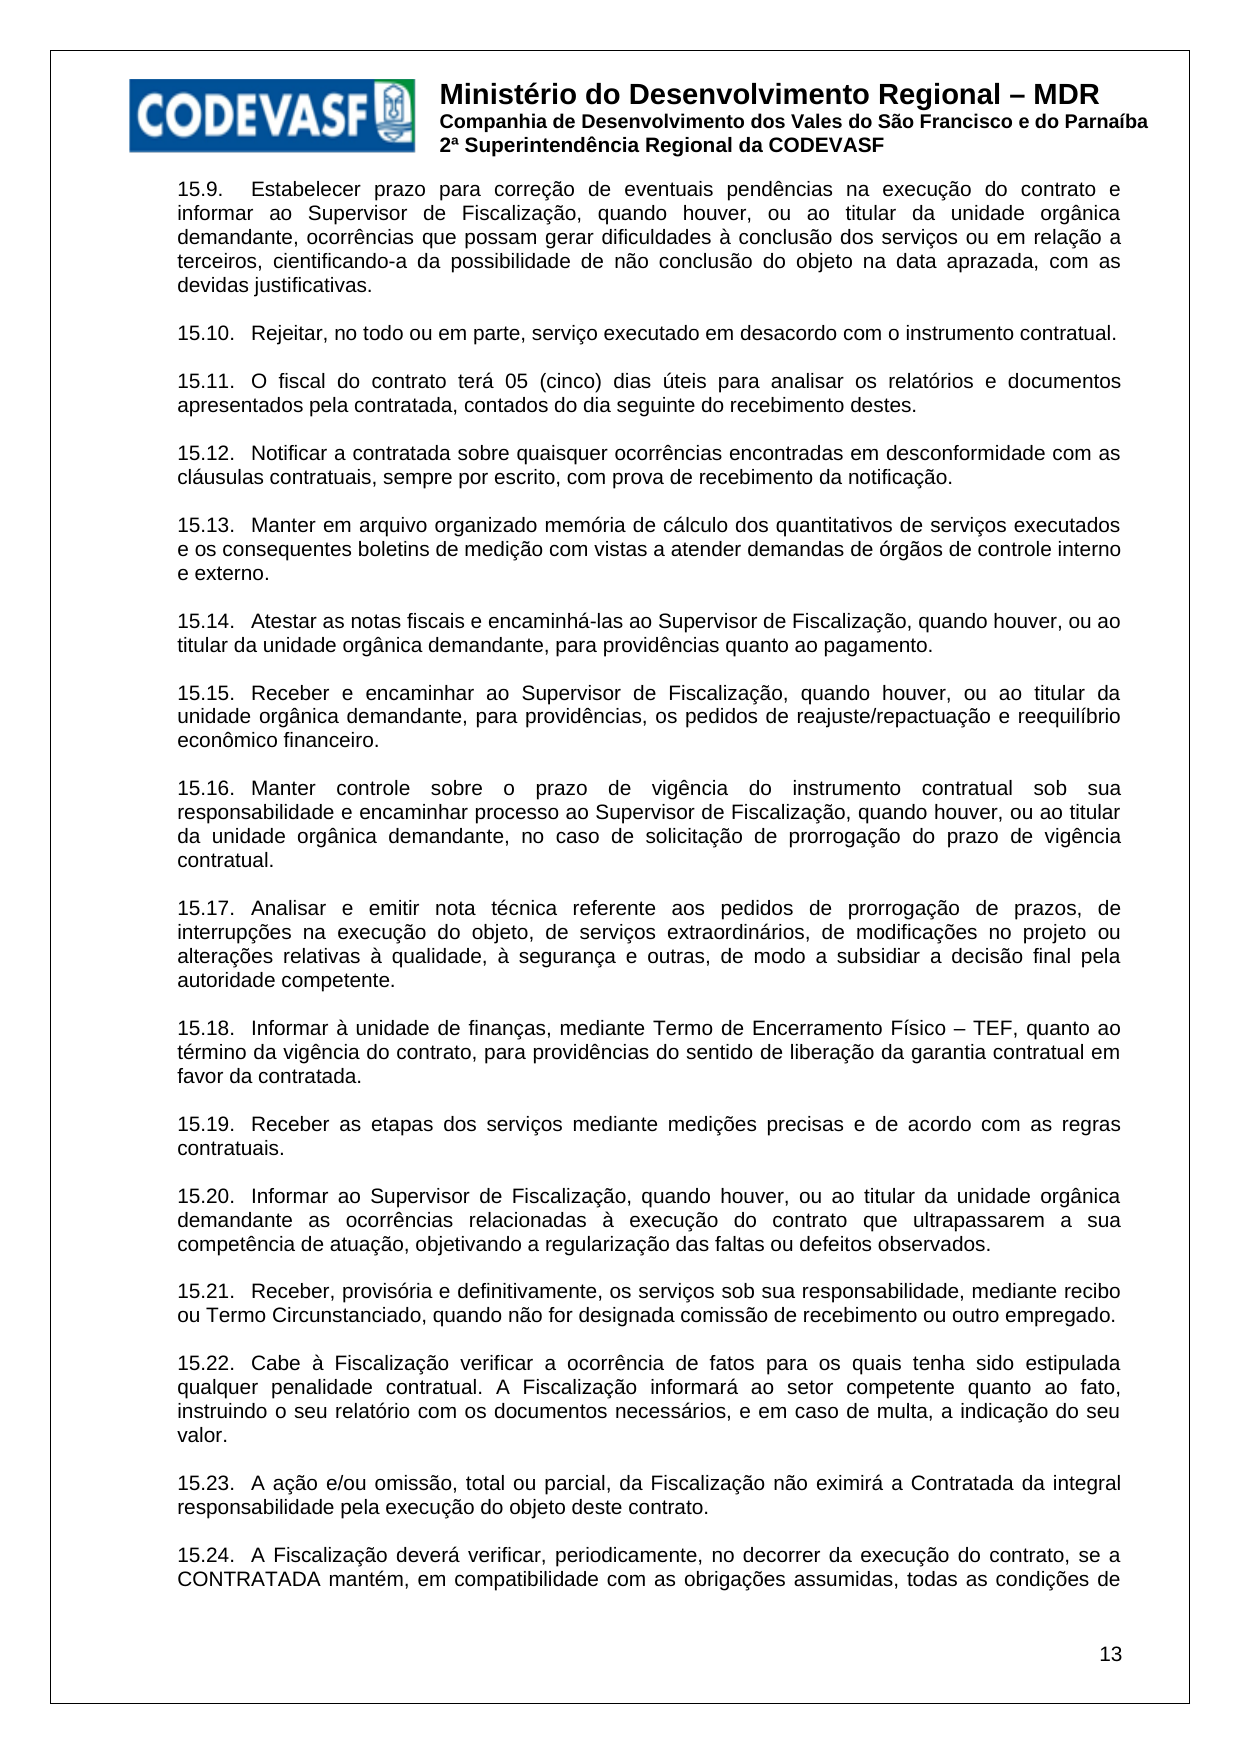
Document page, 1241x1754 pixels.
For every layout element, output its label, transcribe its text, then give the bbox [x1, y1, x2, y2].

subtitle Rejeitar, no todo ou em parte, serviço executado em desacordo com o instrumento contratual. [177, 321, 1122, 345]
subtitle Estabelecer prazo para correção de eventuais pendências na execução do contrato e informar ao Supervisor de Fiscalização, quando houver, ou ao titular da unidade orgânica demandante, ocorrências que possam gerar dificuldades à conclusão dos serviços ou em relação a terceiros, cientificando-a da possibilidade de não conclusão do objeto na data aprazada, com as devidas justificativas. [177, 177, 1122, 297]
subtitle Notificar a contratada sobre quaisquer ocorrências encontradas em desconformidade com as cláusulas contratuais, sempre por escrito, com prova de recebimento da notificação. [177, 441, 1122, 489]
subtitle Informar ao Supervisor de Fiscalização, quando houver, ou ao titular da unidade orgânica demandante as ocorrências relacionadas à execução do contrato que ultrapassarem a sua competência de atuação, objetivando a regularização das faltas ou defeitos observados. [177, 1183, 1122, 1255]
subtitle Cabe à Fiscalização verificar a ocorrência de fatos para os quais tenha sido estipulada qualquer penalidade contratual. A Fiscalização informará ao setor competente quanto ao fato, instruindo o seu relatório com os documentos necessários, e em caso de multa, a indicação do seu valor. [177, 1351, 1122, 1447]
subtitle Atestar as notas fiscais e encaminhá-las ao Supervisor de Fiscalização, quando houver, ou ao titular da unidade orgânica demandante, para providências quanto ao pagamento. [177, 608, 1122, 656]
subtitle Receber, provisória e definitivamente, os serviços sob sua responsabilidade, mediante recibo ou Termo Circunstanciado, quando não for designada comissão de recebimento ou outro empregado. [177, 1279, 1122, 1327]
subtitle Manter em arquivo organizado memória de cálculo dos quantitativos de serviços executados e os consequentes boletins de medição com vistas a atender demandas de órgãos de controle interno e externo. [177, 513, 1122, 584]
subtitle O fiscal do contrato terá 05 (cinco) dias úteis para analisar os relatórios e documentos apresentados pela contratada, contados do dia seguinte do recebimento destes. [177, 369, 1122, 417]
picture [129, 79, 417, 155]
subtitle Receber e encaminhar ao Supervisor de Fiscalização, quando houver, ou ao titular da unidade orgânica demandante, para providências, os pedidos de reajuste/repactuação e reequilíbrio econômico financeiro. [177, 680, 1122, 752]
subtitle Receber as etapas dos serviços mediante medições precisas e de acordo com as regras contratuais. [177, 1112, 1122, 1159]
subtitle Analisar e emitir nota técnica referente aos pedidos de prorrogação de prazos, de interrupções na execução do objeto, de serviços extraordinários, de modificações no projeto ou alterações relativas à qualidade, à segurança e outras, de modo a subsidiar a decisão final pela autoridade competente. [177, 896, 1122, 992]
subtitle Informar à unidade de finanças, mediante Termo de Encerramento Físico – TEF, quanto ao término da vigência do contrato, para providências do sentido de liberação da garantia contratual em favor da contratada. [177, 1016, 1122, 1088]
subtitle Manter controle sobre o prazo de vigência do instrumento contratual sob sua responsabilidade e encaminhar processo ao Supervisor de Fiscalização, quando houver, ou ao titular da unidade orgânica demandante, no caso de solicitação de prorrogação do prazo de vigência contratual. [177, 776, 1122, 872]
subtitle A ação e/ou omissão, total ou parcial, da Fiscalização não eximirá a Contratada da integral responsabilidade pela execução do objeto deste contrato. [177, 1471, 1122, 1519]
